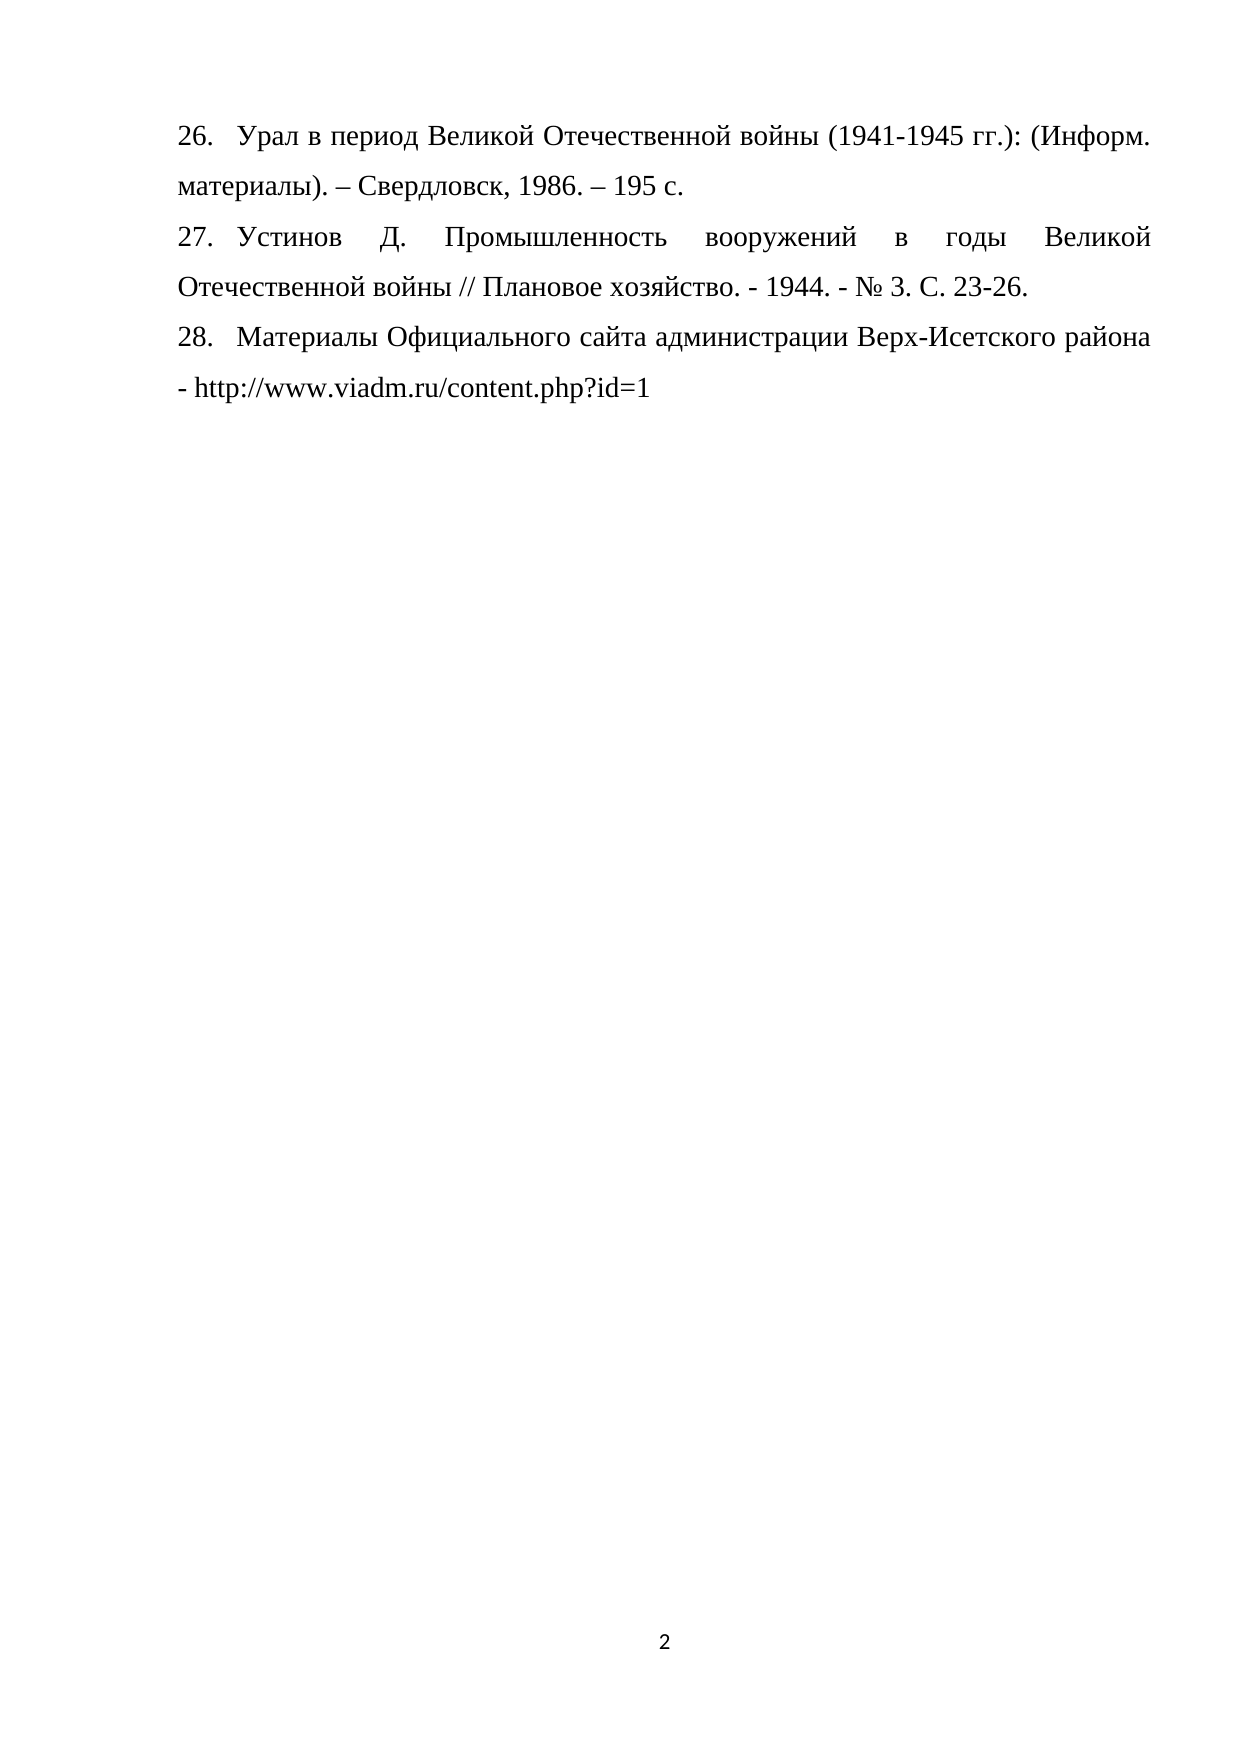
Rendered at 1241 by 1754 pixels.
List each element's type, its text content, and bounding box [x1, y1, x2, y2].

list Урал в период Великой Отечественной войны (1941-1945 гг.): (Информ. материалы). – Свердловск, 1986. – 195 с. [177, 118, 1152, 202]
list Материалы Официального сайта администрации Верх-Исетского района - http://www.viadm.ru/content.php?id=1 [177, 319, 1152, 403]
list Устинов Д. Промышленность вооружений в годы Великой Отечественной войны // Плановое хозяйство. - 1944. - № 3. С. 23-26. [177, 219, 1152, 303]
